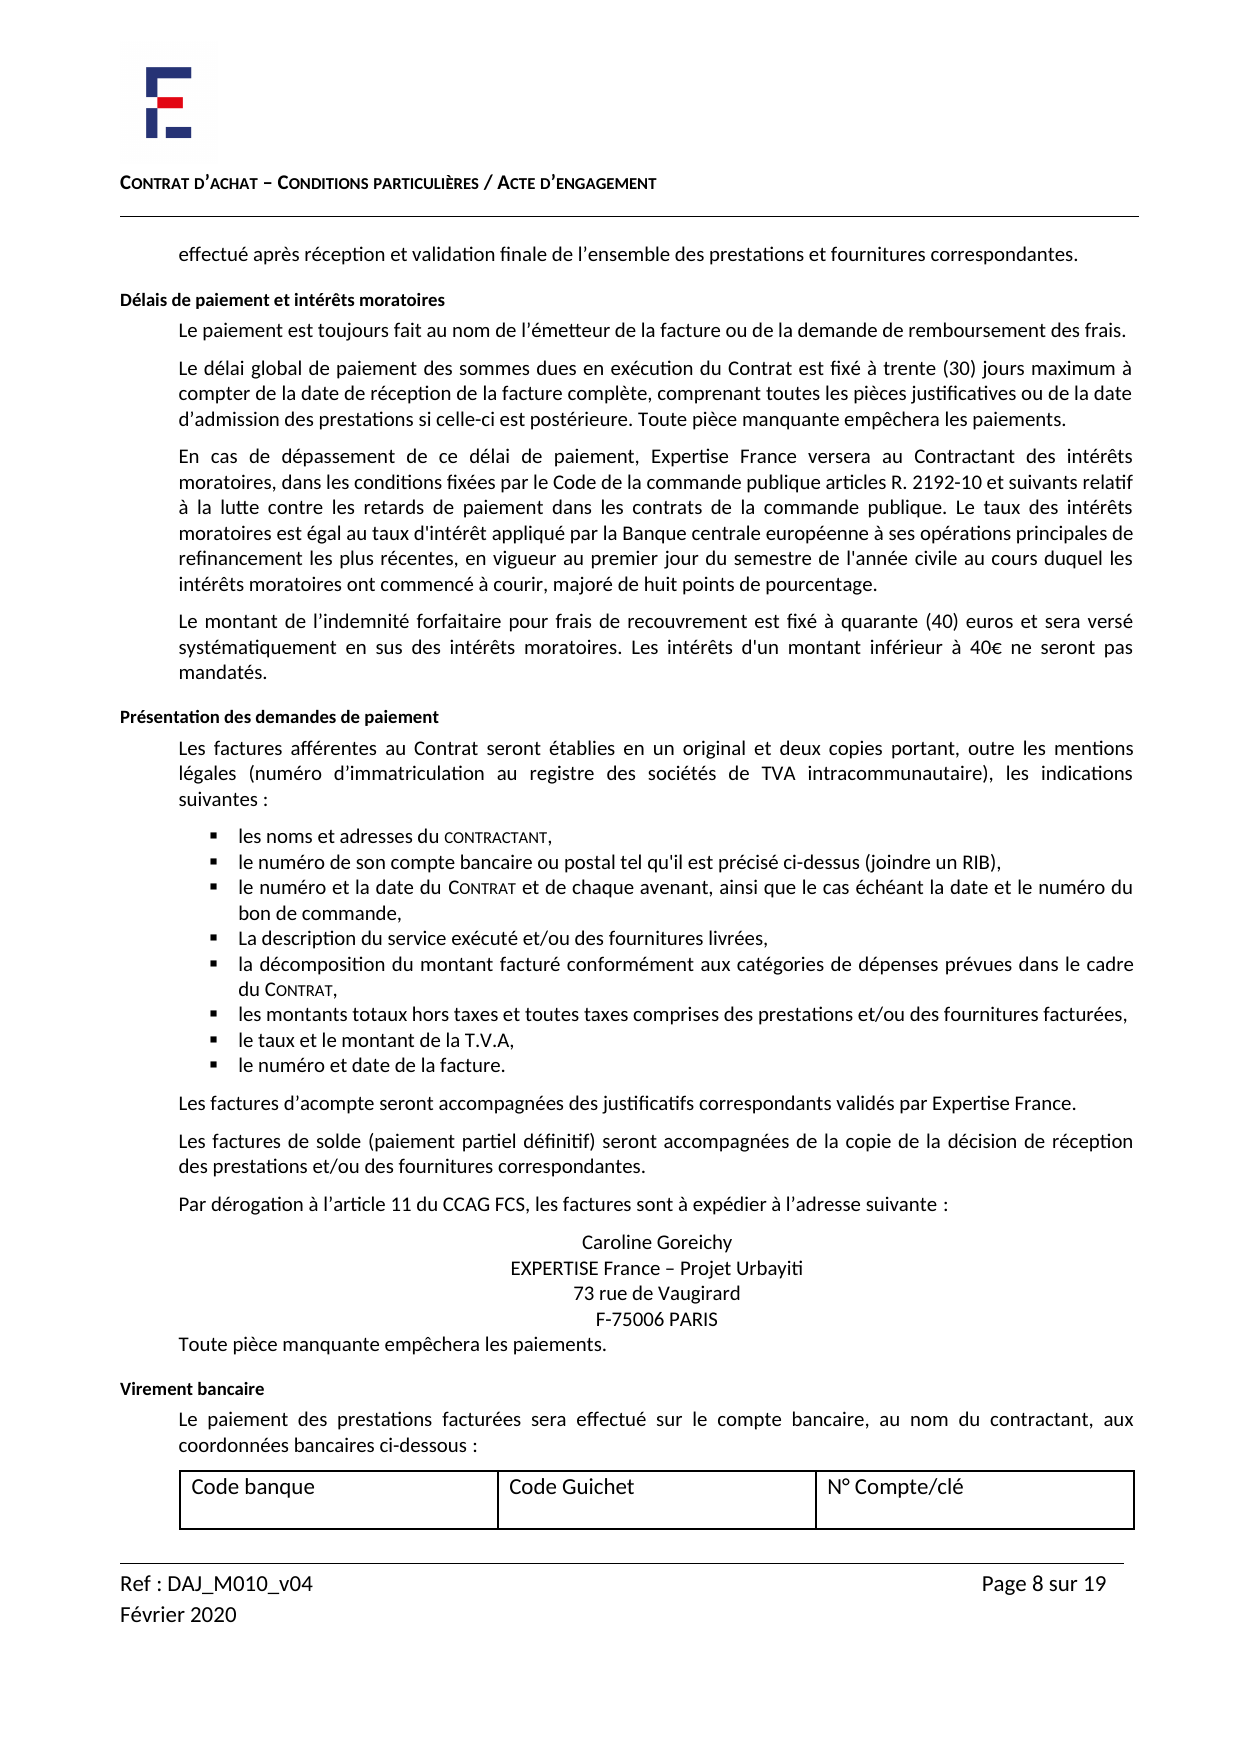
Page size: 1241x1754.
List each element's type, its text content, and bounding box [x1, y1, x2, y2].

subtitle Présentation des demandes de paiement [120, 697, 1135, 729]
table_header Code Guichet [499, 1472, 815, 1528]
list Par dérogation à l’article 11 du CCAG FCS, les factures sont à expédier à l’adresse suivante : [178, 1192, 1135, 1217]
list Les factures afférentes au Contrat seront établies en un original et deux copies portant, outre les mentions légales (numéro d’immatriculation au registre des sociétés de TVA intracommunautaire), les indications suivantes : [178, 735, 1135, 811]
subtitle Virement bancaire [120, 1369, 1135, 1400]
list le taux et le montant de la T.V.A, [208, 1027, 1135, 1052]
list La description du service exécuté et/ou des fournitures livrées, [208, 925, 1135, 951]
text 73 rue de Vaugirard [120, 1280, 1135, 1306]
list Le paiement des prestations facturées sera effectué sur le compte bancaire, au nom du contractant, aux coordonnées bancaires ci-dessous : [178, 1407, 1135, 1457]
list le numéro de son compte bancaire ou postal tel qu'il est précisé ci-dessus (joindre un RIB), [208, 849, 1135, 874]
subtitle Délais de paiement et intérêts moratoires [120, 279, 1135, 311]
list Les factures d’acompte seront accompagnées des justificatifs correspondants validés par Expertise France. [178, 1090, 1135, 1116]
list la décomposition du montant facturé conformément aux catégories de dépenses prévues dans le cadre du Contrat, [208, 951, 1135, 1002]
list Toute pièce manquante empêchera les paiements. [178, 1331, 1135, 1357]
list les noms et adresses du contractant, [208, 824, 1135, 849]
list le numéro et la date du Contrat et de chaque avenant, ainsi que le cas échéant la date et le numéro du bon de commande, [208, 874, 1135, 925]
list En cas de dépassement de ce délai de paiement, Expertise France versera au Contractant des intérêts moratoires, dans les conditions fixées par le Code de la commande publique articles R. 2192-10 et suivants relatif à la lutte contre les retards de paiement dans les contrats de la commande publique. Le taux des intérêts moratoires est égal au taux d'intérêt appliqué par la Banque centrale européenne à ses opérations principales de refinancement les plus récentes, en vigueur au premier jour du semestre de l'année civile au cours duquel les intérêts moratoires ont commencé à courir, majoré de huit points de pourcentage. [178, 444, 1135, 596]
list Caroline Goreichy [179, 1229, 1135, 1255]
picture [120, 41, 218, 164]
list Le délai global de paiement des sommes dues en exécution du Contrat est fixé à trente (30) jours maximum à compter de la date de réception de la facture complète, comprenant toutes les pièces justificatives ou de la date d’admission des prestations si celle-ci est postérieure. Toute pièce manquante empêchera les paiements. [178, 355, 1135, 431]
table_header N° Compte/clé [817, 1472, 1133, 1528]
list Les factures de solde (paiement partiel définitif) seront accompagnées de la copie de la décision de réception des prestations et/ou des fournitures correspondantes. [178, 1128, 1135, 1179]
text F-75006 PARIS [120, 1306, 1135, 1331]
text EXPERTISE France – Projet Urbayiti [120, 1255, 1135, 1280]
list Le montant de l’indemnité forfaitaire pour frais de recouvrement est fixé à quarante (40) euros et sera versé systématiquement en sus des intérêts moratoires. Les intérêts d'un montant inférieur à 40€ ne seront pas mandatés. [178, 609, 1135, 685]
list le numéro et date de la facture. [208, 1052, 1135, 1078]
list les montants totaux hors taxes et toutes taxes comprises des prestations et/ou des fournitures facturées, [208, 1002, 1135, 1027]
table_header Code banque [181, 1472, 497, 1528]
list Le paiement est toujours fait au nom de l’émetteur de la facture ou de la demande de remboursement des frais. [178, 317, 1135, 342]
